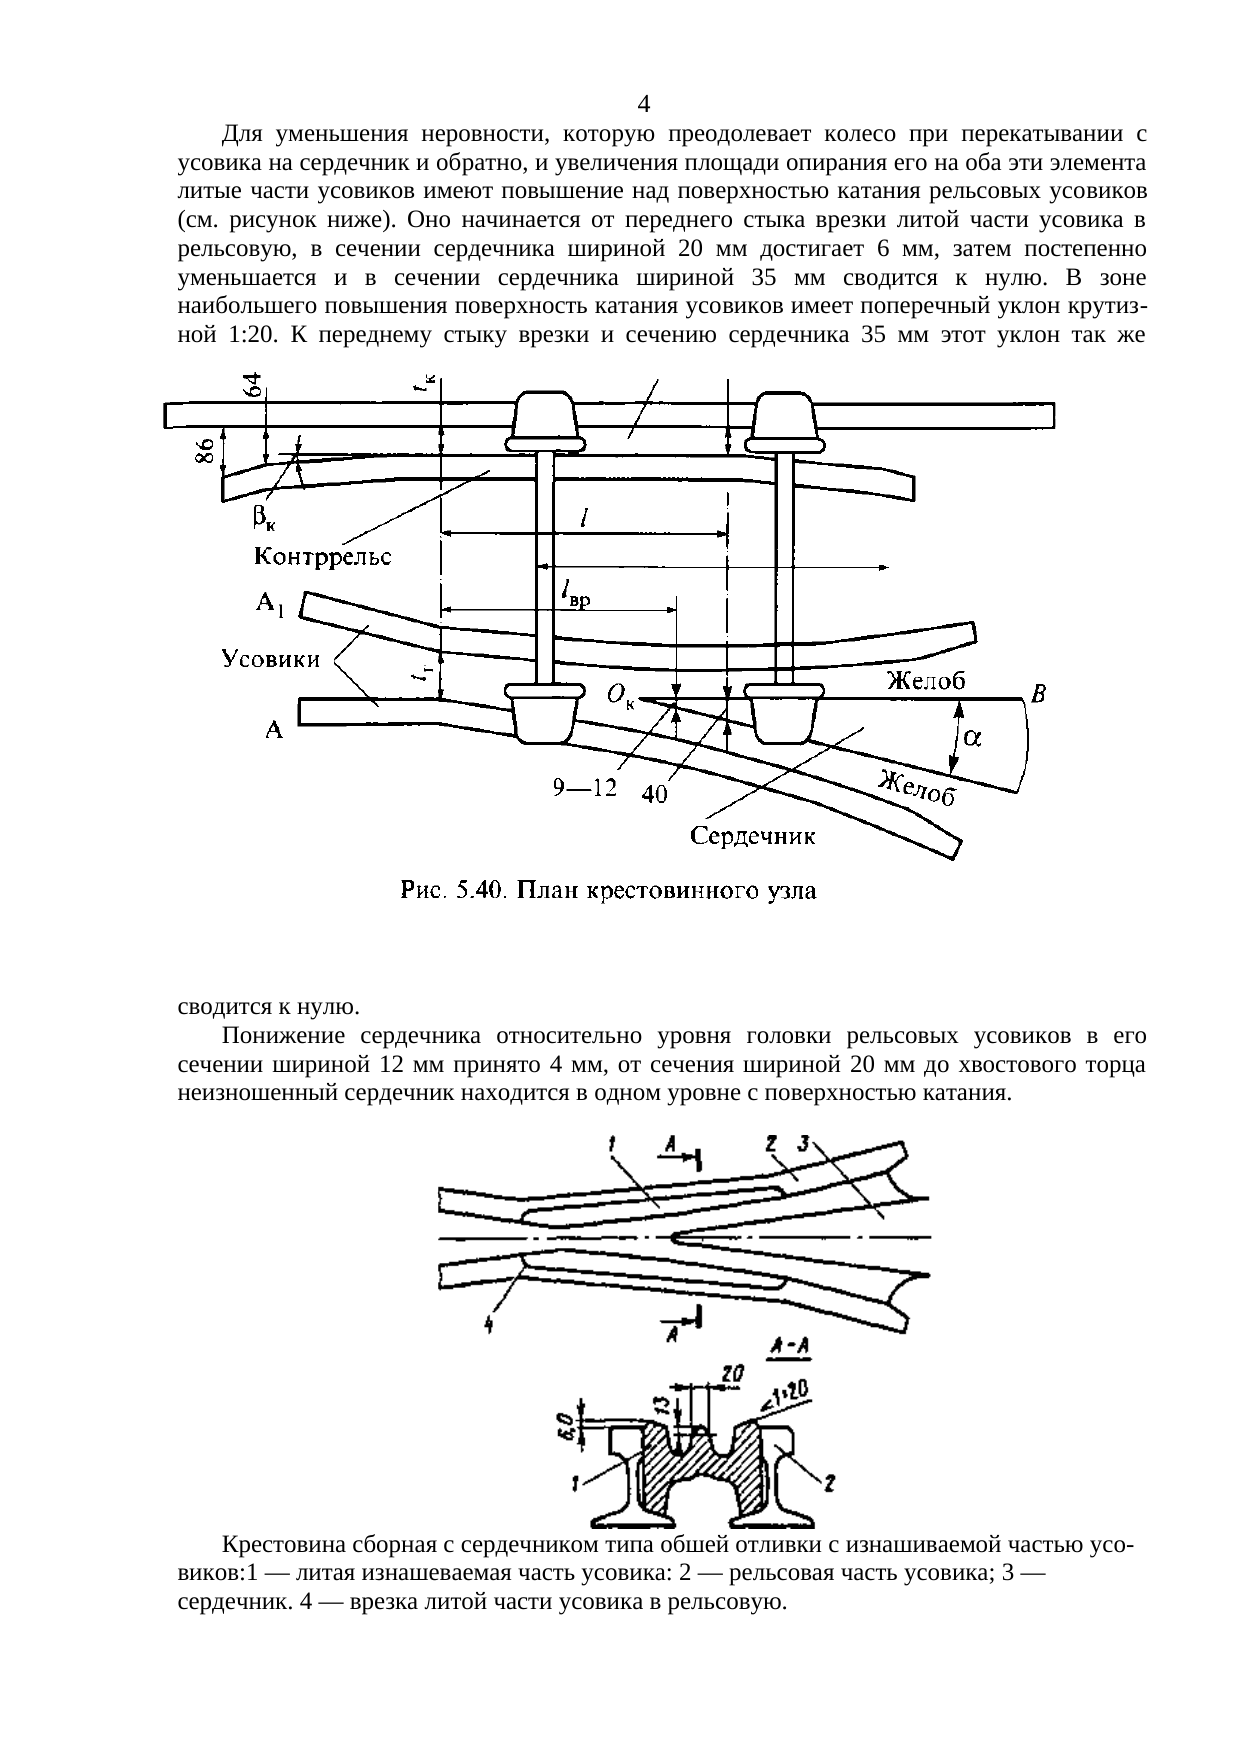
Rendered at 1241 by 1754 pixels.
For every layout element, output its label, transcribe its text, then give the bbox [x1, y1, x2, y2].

text Крестовина сборная с сердечником типа обшей отливки с изнашиваемой частью усо- виков:1 — литая изнашеваемая часть усовика: 2 — рельсовая часть усовика; 3 — сердечник. 4 — врезка литой части усовика в рельсовую. [177, 1529, 1148, 1615]
text Понижение сердечника относительно уровня головки рельсовых усовиков в его сечении шириной принято , от сечения шириной до хвостового торца неизношенный сердечник находится в одном уровне с поверхностью катания. [177, 1020, 1148, 1106]
picture [163, 372, 1056, 904]
picture [437, 1135, 932, 1529]
